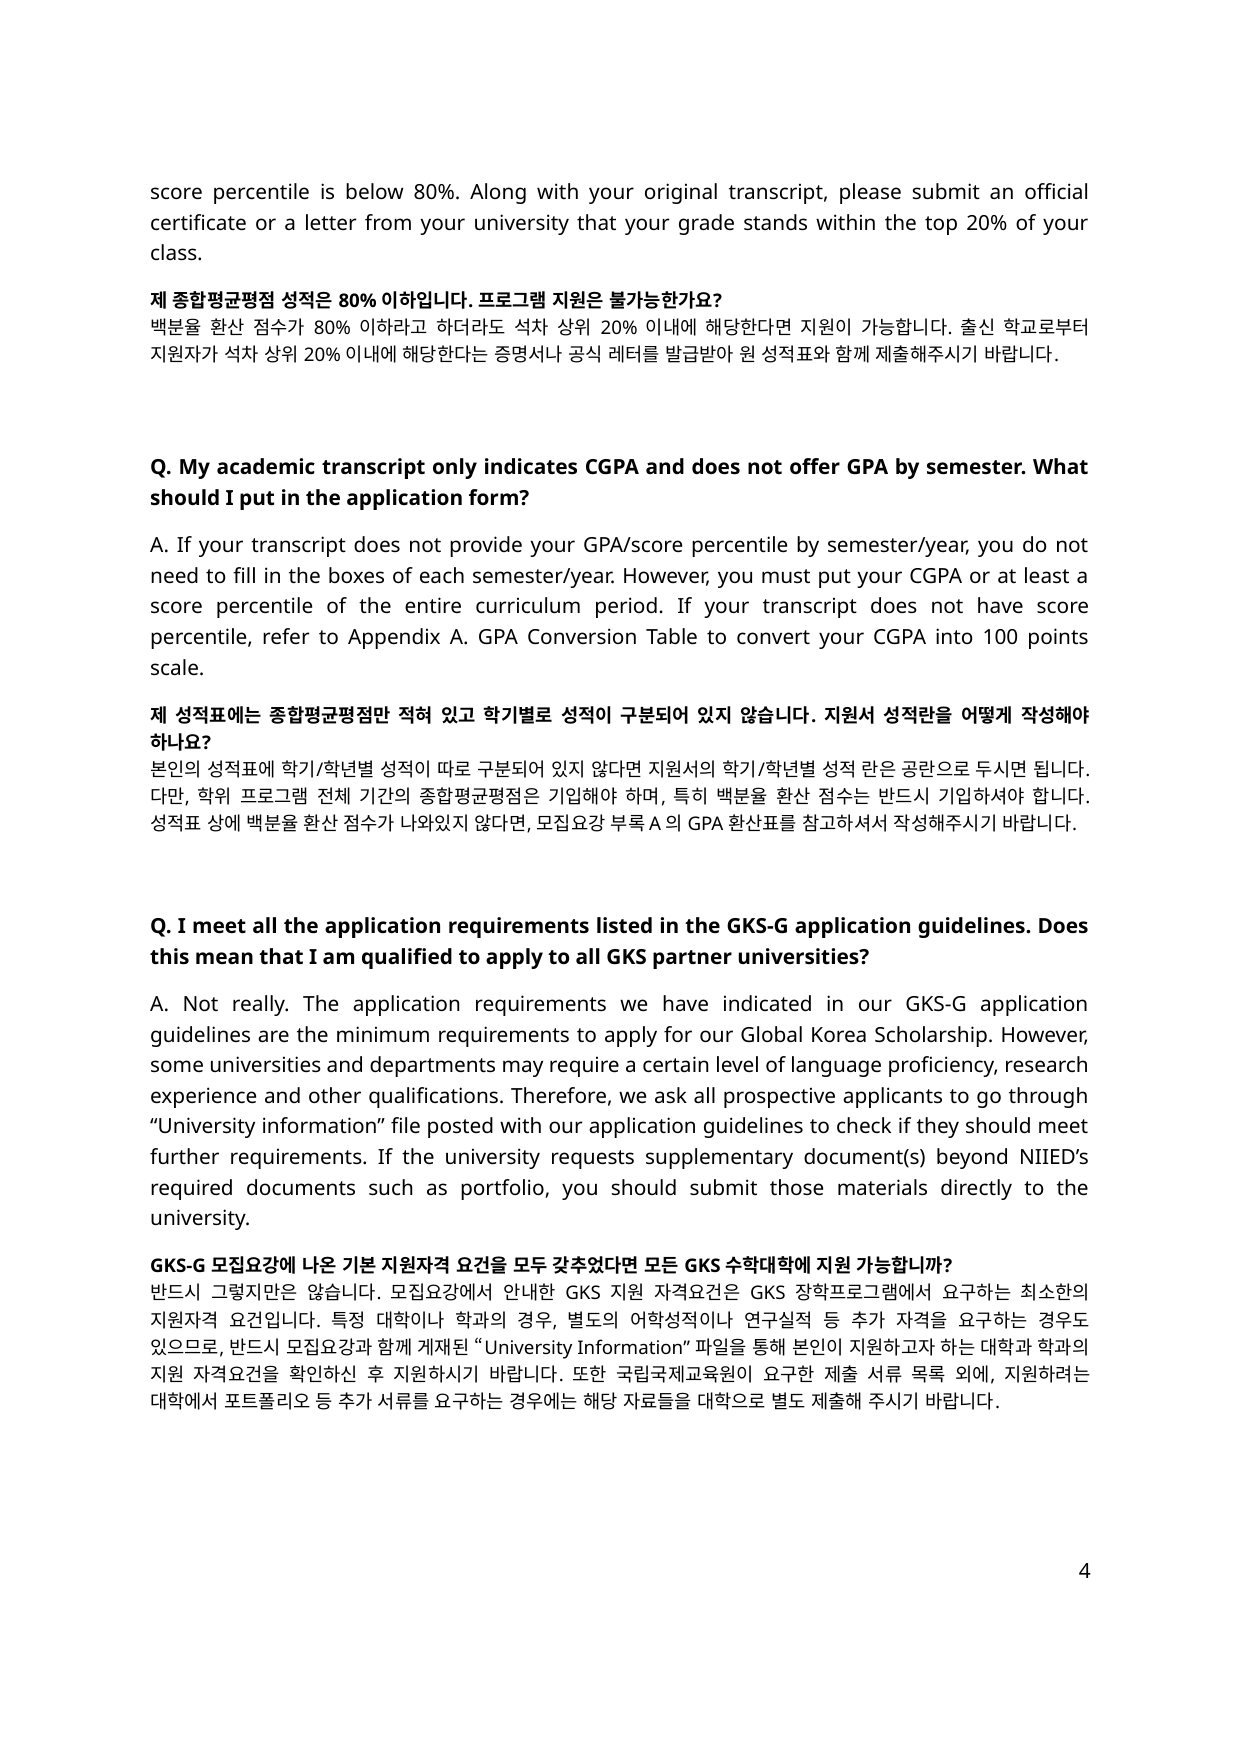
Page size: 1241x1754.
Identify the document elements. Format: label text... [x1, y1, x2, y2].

text 본인의 성적표에 학기/학년별 성적이 따로 구분되어 있지 않다면 지원서의 학기/학년별 성적 란은 공란으로 두시면 됩니다. 다만, 학위 프로그램 전체 기간의 종합평균평점은 기입해야 하며, 특히 백분율 환산 점수는 반드시 기입하셔야 합니다. 성적표 상에 백분율 환산 점수가 나와있지 않다면, 모집요강 부록A의 GPA 환산표를 참고하셔서 작성해주시기 바랍니다. [150, 754, 1090, 836]
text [150, 177, 1090, 267]
text A. If your transcript does not provide your GPA/score percentile by semester/year, you do not need to fill in the boxes of each semester/year. However, you must put your CGPA or at least a score percentile of the entire curriculum period. If your transcript does not have score percentile, refer to Appendix A. GPA Conversion Table to convert your CGPA into 100 points scale. [150, 530, 1090, 681]
text Q. I meet all the application requirements listed in the GKS-G application guidelines. Does this mean that I am qualified to apply to all GKS partner universities? [150, 911, 1090, 970]
text GKS-G 모집요강에 나온 기본 지원자격 요건을 모두 갖추었다면 모든 GKS 수학대학에 지원 가능합니까? [150, 1251, 1090, 1278]
text 반드시 그렇지만은 않습니다. 모집요강에서 안내한 GKS 지원 자격요건은 GKS 장학프로그램에서 요구하는 최소한의 지원자격 요건입니다. 특정 대학이나 학과의 경우, 별도의 어학성적이나 연구실적 등 추가 자격을 요구하는 경우도 있으므로, 반드시 모집요강과 함께 게재된 “University Information” 파일을 통해 본인이 지원하고자 하는 대학과 학과의 지원 자격요건을 확인하신 후 지원하시기 바랍니다. 또한 국립국제교육원이 요구한 제출 서류 목록 외에, 지원하려는 대학에서 포트폴리오 등 추가 서류를 요구하는 경우에는 해당 자료들을 대학으로 별도 제출해 주시기 바랍니다. [150, 1278, 1090, 1414]
text 제 종합평균평점 성적은 80% 이하입니다. 프로그램 지원은 불가능한가요? [150, 286, 1090, 313]
text 제 성적표에는 종합평균평점만 적혀 있고 학기별로 성적이 구분되어 있지 않습니다. 지원서 성적란을 어떻게 작성해야 하나요? [150, 700, 1090, 754]
text A. Not really. The application requirements we have indicated in our GKS-G application guidelines are the minimum requirements to apply for our Global Korea Scholarship. However, some universities and departments may require a certain level of language proficiency, research experience and other qualifications. Therefore, we ask all prospective applicants to go through “University information” file posted with our application guidelines to check if they should meet further requirements. If the university requests supplementary document(s) beyond NIIED’s required documents such as portfolio, you should submit those materials directly to the university. [150, 989, 1090, 1232]
text 백분율 환산 점수가 80% 이하라고 하더라도 석차 상위 20% 이내에 해당한다면 지원이 가능합니다. 출신 학교로부터 지원자가 석차 상위 20% 이내에 해당한다는 증명서나 공식 레터를 발급받아 원 성적표와 함께 제출해주시기 바랍니다. [150, 313, 1090, 367]
text Q. My academic transcript only indicates CGPA and does not offer GPA by semester. What should I put in the application form? [150, 452, 1090, 512]
